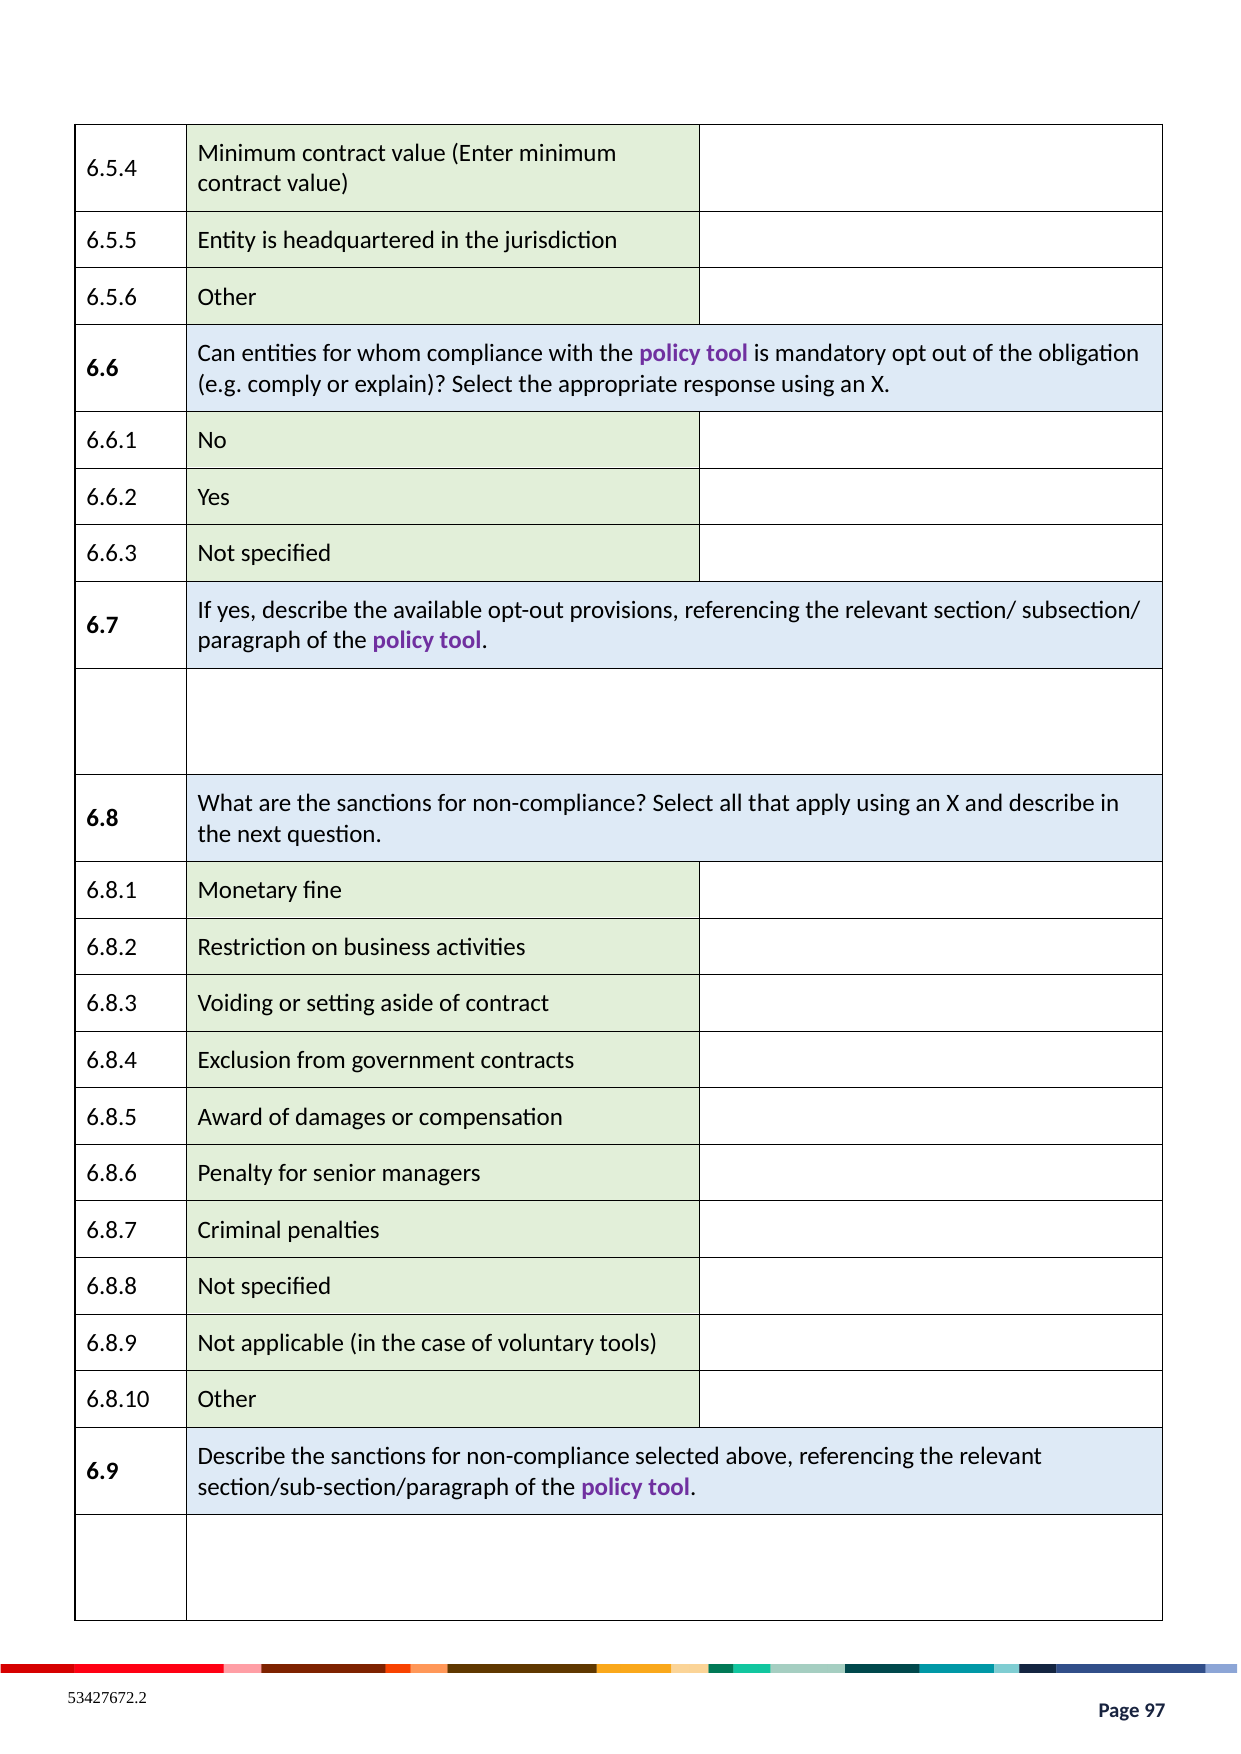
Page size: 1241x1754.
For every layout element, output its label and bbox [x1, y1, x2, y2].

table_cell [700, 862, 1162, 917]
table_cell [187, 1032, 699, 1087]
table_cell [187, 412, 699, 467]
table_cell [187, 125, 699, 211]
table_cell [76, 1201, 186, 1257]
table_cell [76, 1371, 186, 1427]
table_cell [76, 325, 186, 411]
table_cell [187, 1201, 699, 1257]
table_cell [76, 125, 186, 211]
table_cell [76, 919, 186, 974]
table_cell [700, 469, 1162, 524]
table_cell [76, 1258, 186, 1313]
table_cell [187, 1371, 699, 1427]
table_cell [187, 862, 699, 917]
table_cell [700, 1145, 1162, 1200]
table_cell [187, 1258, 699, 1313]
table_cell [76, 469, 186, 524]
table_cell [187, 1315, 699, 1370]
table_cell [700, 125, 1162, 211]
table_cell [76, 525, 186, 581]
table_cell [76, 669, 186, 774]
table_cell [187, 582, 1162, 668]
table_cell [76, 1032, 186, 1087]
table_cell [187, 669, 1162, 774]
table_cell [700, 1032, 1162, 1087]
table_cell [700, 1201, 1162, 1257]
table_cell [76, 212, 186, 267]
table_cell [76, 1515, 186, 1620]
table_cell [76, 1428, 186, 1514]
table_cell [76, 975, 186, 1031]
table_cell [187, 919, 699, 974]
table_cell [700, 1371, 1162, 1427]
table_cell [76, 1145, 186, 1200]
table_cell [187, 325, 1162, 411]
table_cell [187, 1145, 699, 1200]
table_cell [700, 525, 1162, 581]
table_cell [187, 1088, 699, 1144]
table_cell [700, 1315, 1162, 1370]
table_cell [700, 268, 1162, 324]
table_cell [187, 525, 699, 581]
picture [0, 1664, 1236, 1673]
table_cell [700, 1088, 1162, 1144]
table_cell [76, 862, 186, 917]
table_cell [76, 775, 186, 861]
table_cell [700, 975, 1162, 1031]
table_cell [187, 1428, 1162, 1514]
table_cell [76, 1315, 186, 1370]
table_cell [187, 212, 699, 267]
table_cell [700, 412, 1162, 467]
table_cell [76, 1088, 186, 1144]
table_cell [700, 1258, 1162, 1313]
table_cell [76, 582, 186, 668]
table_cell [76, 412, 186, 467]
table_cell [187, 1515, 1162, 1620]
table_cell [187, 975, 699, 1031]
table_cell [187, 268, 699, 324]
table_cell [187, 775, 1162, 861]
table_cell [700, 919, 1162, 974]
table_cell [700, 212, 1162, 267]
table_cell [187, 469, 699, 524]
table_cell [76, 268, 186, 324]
